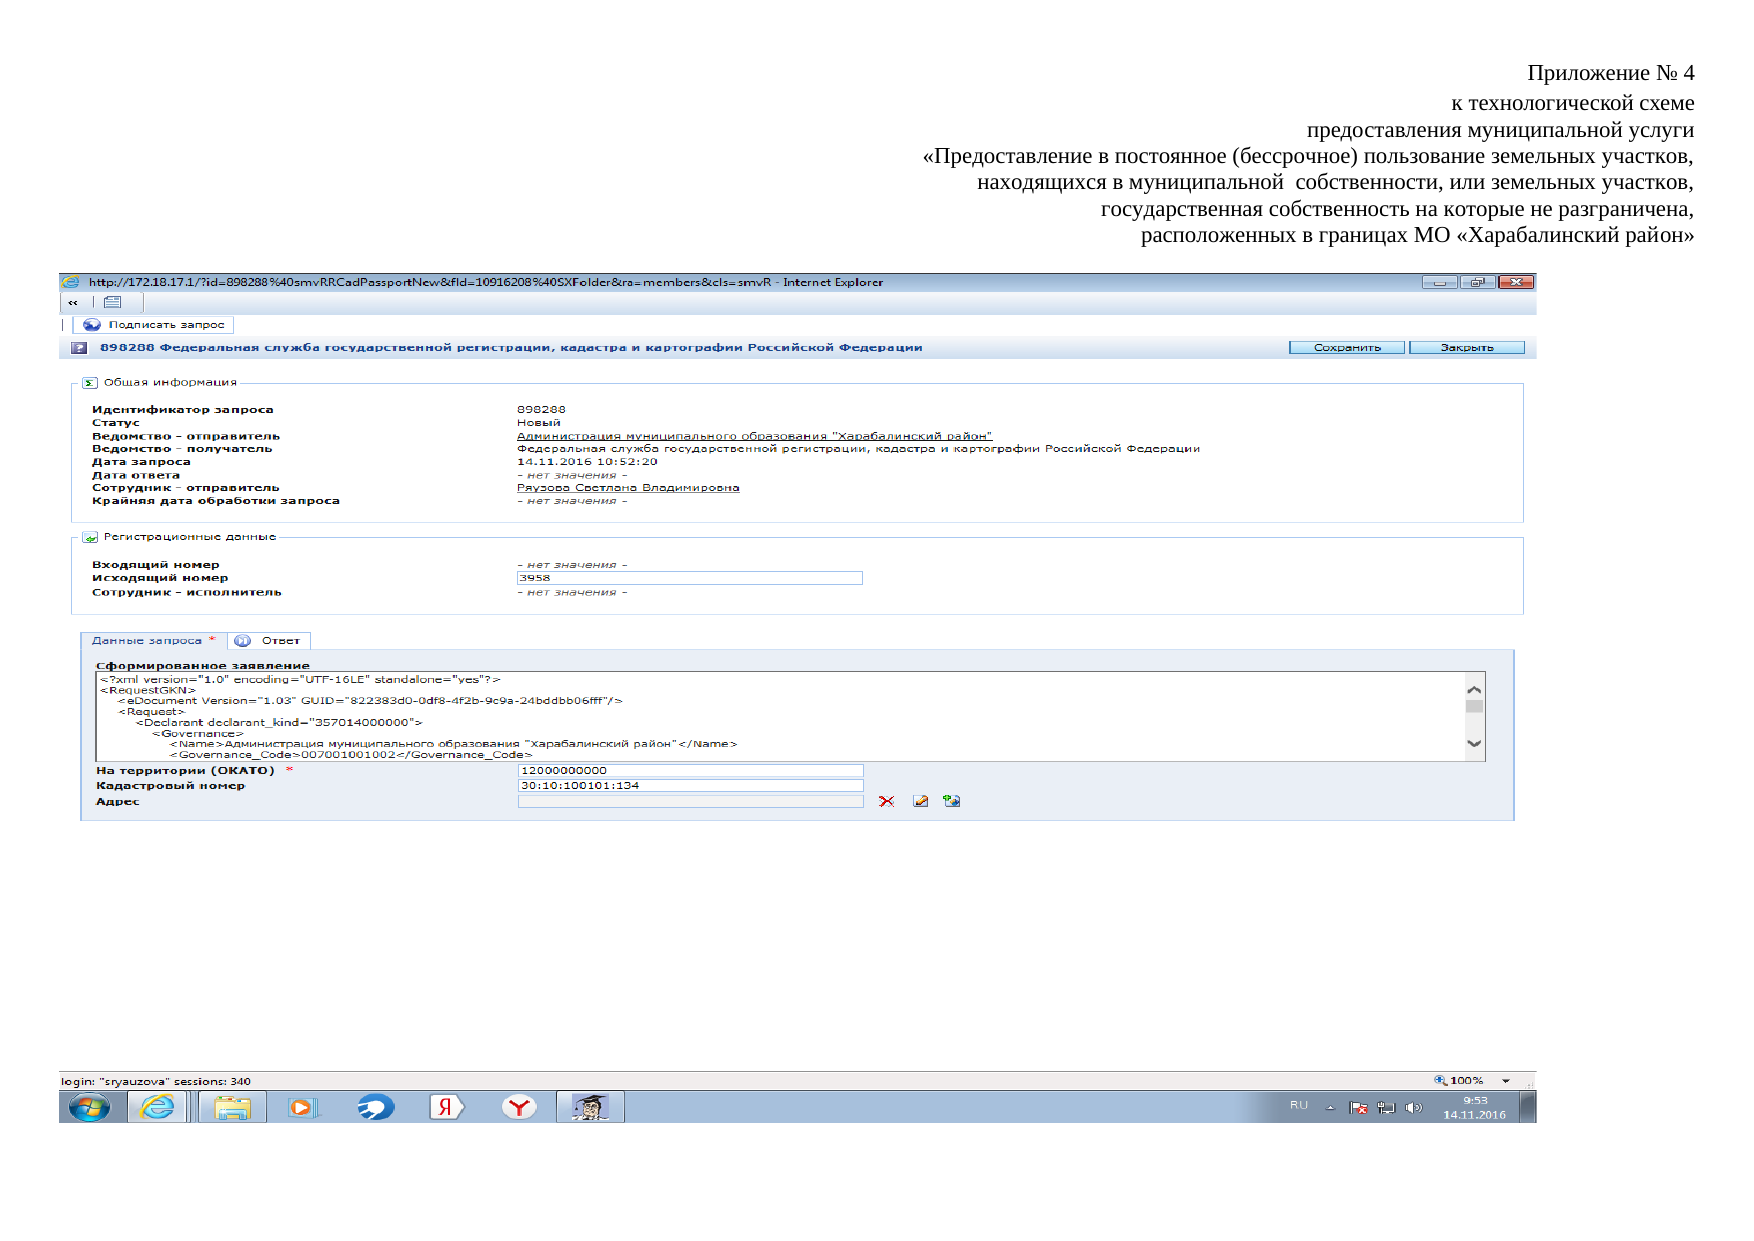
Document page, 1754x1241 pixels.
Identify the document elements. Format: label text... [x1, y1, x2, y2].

text к технологической схеме [59, 89, 1695, 116]
text находящихся в муниципальной собственности, или земельных участков, [59, 168, 1695, 195]
text предоставления муниципальной услуги [59, 116, 1695, 142]
picture [59, 273, 1537, 1123]
text «Предоставление в постоянное (бессрочное) пользование земельных участков, [59, 142, 1695, 168]
text государственная собственность на которые не разграничена, [59, 195, 1695, 221]
text Приложение № 4 [59, 59, 1695, 85]
text расположенных в границах МО «Харабалинский район» [59, 221, 1695, 247]
